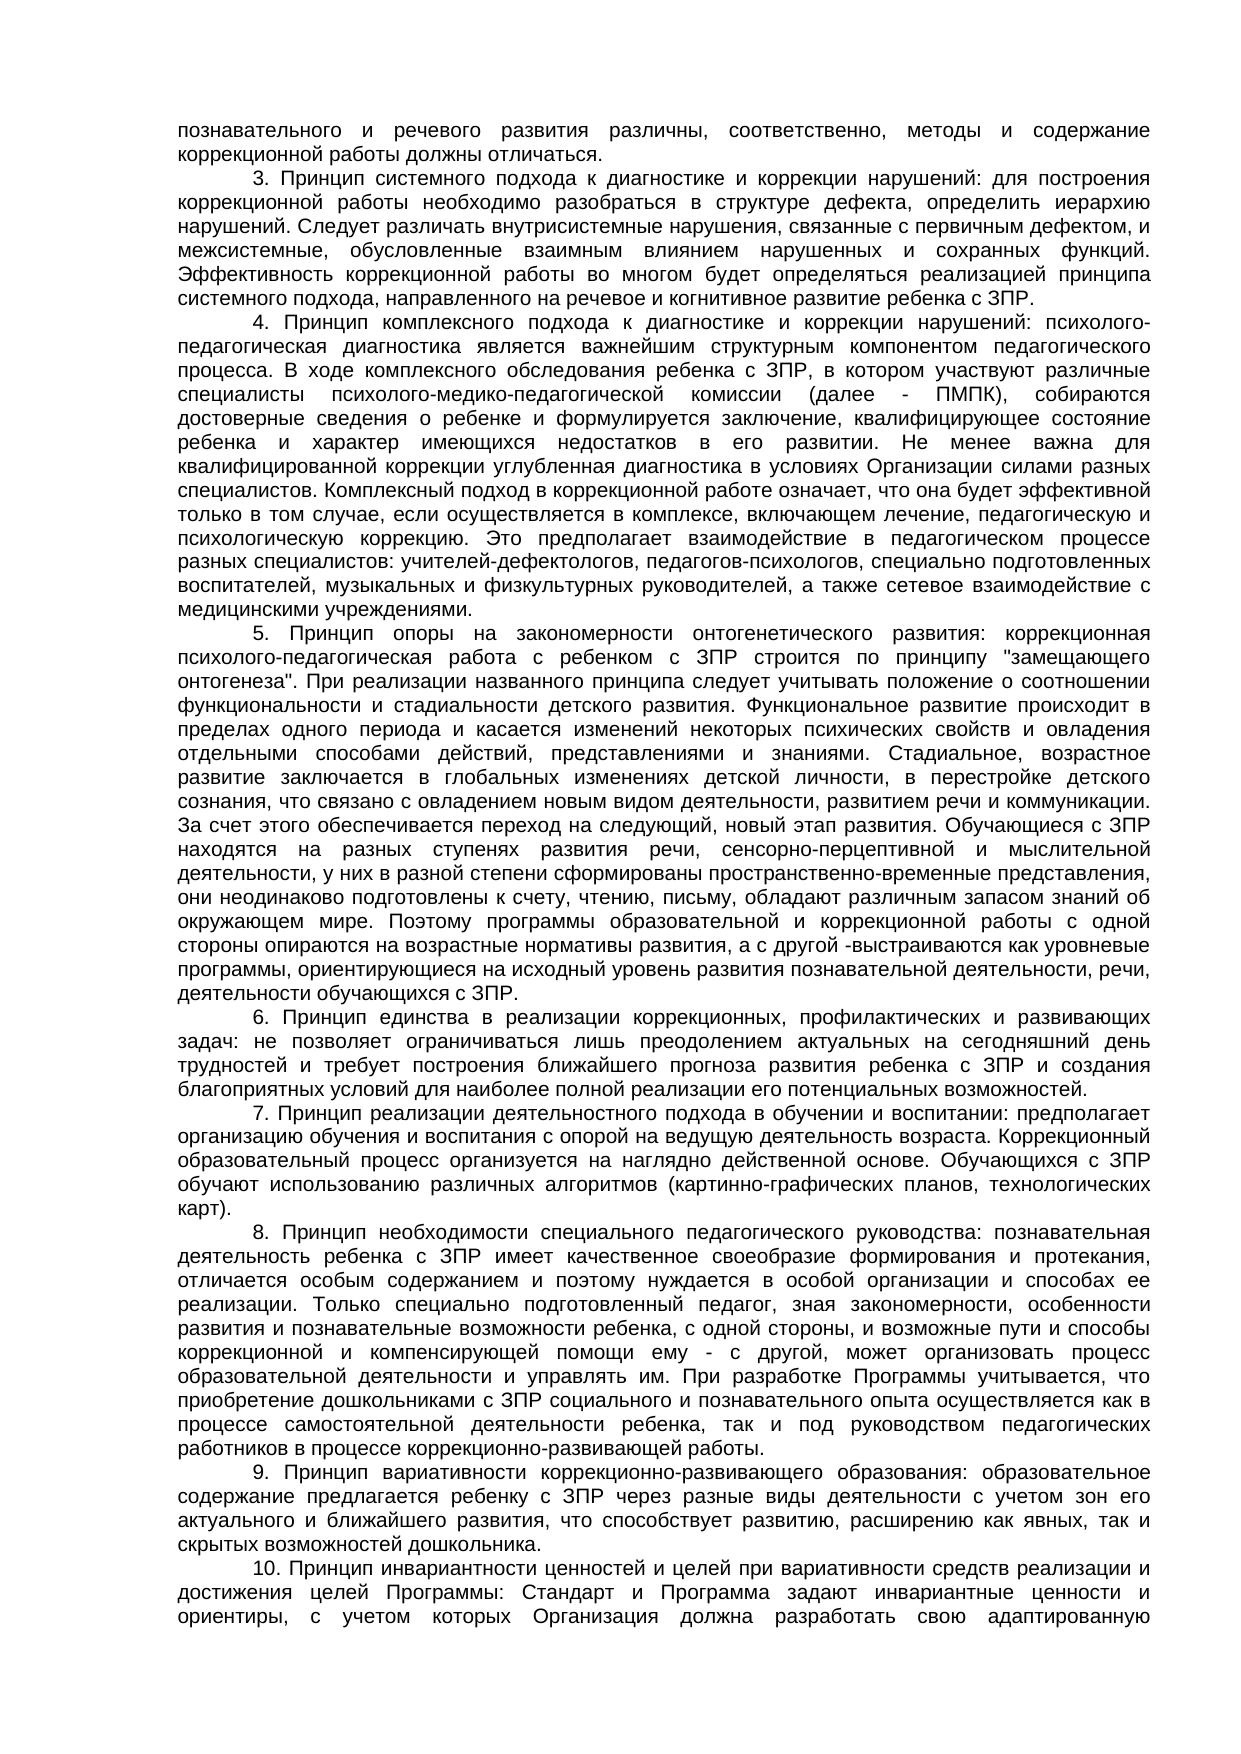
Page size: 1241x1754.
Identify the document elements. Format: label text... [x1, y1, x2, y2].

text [177, 1556, 1152, 1627]
text 9. Принцип вариативности коррекционно-развивающего образования: образовательное содержание предлагается ребенку с ЗПР через разные виды деятельности с учетом зон его актуального и ближайшего развития, что способствует развитию, расширению как явных, так и скрытых возможностей дошкольника. [177, 1460, 1152, 1556]
text 5. Принцип опоры на закономерности онтогенетического развития: коррекционная психолого-педагогическая работа с ребенком с ЗПР строится по принципу "замещающего онтогенеза". При реализации названного принципа следует учитывать положение о соотношении функциональности и стадиальности детского развития. Функциональное развитие происходит в пределах одного периода и касается изменений некоторых психических свойств и овладения отдельными способами действий, представлениями и знаниями. Стадиальное, возрастное развитие заключается в глобальных изменениях детской личности, в перестройке детского сознания, что связано с овладением новым видом деятельности, развитием речи и коммуникации. За счет этого обеспечивается переход на следующий, новый этап развития. Обучающиеся с ЗПР находятся на разных ступенях развития речи, сенсорно-перцептивной и мыслительной деятельности, у них в разной степени сформированы пространственно-временные представления, они неодинаково подготовлены к счету, чтению, письму, обладают различным запасом знаний об окружающем мире. Поэтому программы образовательной и коррекционной работы с одной стороны опираются на возрастные нормативы развития, а с другой -выстраиваются как уровневые программы, ориентирующиеся на исходный уровень развития познавательной деятельности, речи, деятельности обучающихся с ЗПР. [177, 621, 1152, 1004]
text 6. Принцип единства в реализации коррекционных, профилактических и развивающих задач: не позволяет ограничиваться лишь преодолением актуальных на сегодняшний день трудностей и требует построения ближайшего прогноза развития ребенка с ЗПР и создания благоприятных условий для наиболее полной реализации его потенциальных возможностей. [177, 1004, 1152, 1100]
text 4. Принцип комплексного подхода к диагностике и коррекции нарушений: психолого-педагогическая диагностика является важнейшим структурным компонентом педагогического процесса. В ходе комплексного обследования ребенка с ЗПР, в котором участвуют различные специалисты психолого-медико-педагогической комиссии (далее - ПМПК), собираются достоверные сведения о ребенке и формулируется заключение, квалифицирующее состояние ребенка и характер имеющихся недостатков в его развитии. Не менее важна для квалифицированной коррекции углубленная диагностика в условиях Организации силами разных специалистов. Комплексный подход в коррекционной работе означает, что она будет эффективной только в том случае, если осуществляется в комплексе, включающем лечение, педагогическую и психологическую коррекцию. Это предполагает взаимодействие в педагогическом процессе разных специалистов: учителей-дефектологов, педагогов-психологов, специально подготовленных воспитателей, музыкальных и физкультурных руководителей, а также сетевое взаимодействие с медицинскими учреждениями. [177, 310, 1152, 621]
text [177, 118, 1152, 166]
text 8. Принцип необходимости специального педагогического руководства: познавательная деятельность ребенка с ЗПР имеет качественное своеобразие формирования и протекания, отличается особым содержанием и поэтому нуждается в особой организации и способах ее реализации. Только специально подготовленный педагог, зная закономерности, особенности развития и познавательные возможности ребенка, с одной стороны, и возможные пути и способы коррекционной и компенсирующей помощи ему - с другой, может организовать процесс образовательной деятельности и управлять им. При разработке Программы учитывается, что приобретение дошкольниками с ЗПР социального и познавательного опыта осуществляется как в процессе самостоятельной деятельности ребенка, так и под руководством педагогических работников в процессе коррекционно-развивающей работы. [177, 1220, 1152, 1460]
text 3. Принцип системного подхода к диагностике и коррекции нарушений: для построения коррекционной работы необходимо разобраться в структуре дефекта, определить иерархию нарушений. Следует различать внутрисистемные нарушения, связанные с первичным дефектом, и межсистемные, обусловленные взаимным влиянием нарушенных и сохранных функций. Эффективность коррекционной работы во многом будет определяться реализацией принципа системного подхода, направленного на речевое и когнитивное развитие ребенка с ЗПР. [177, 166, 1152, 310]
text 7. Принцип реализации деятельностного подхода в обучении и воспитании: предполагает организацию обучения и воспитания с опорой на ведущую деятельность возраста. Коррекционный образовательный процесс организуется на наглядно действенной основе. Обучающихся с ЗПР обучают использованию различных алгоритмов (картинно-графических планов, технологических карт). [177, 1100, 1152, 1220]
